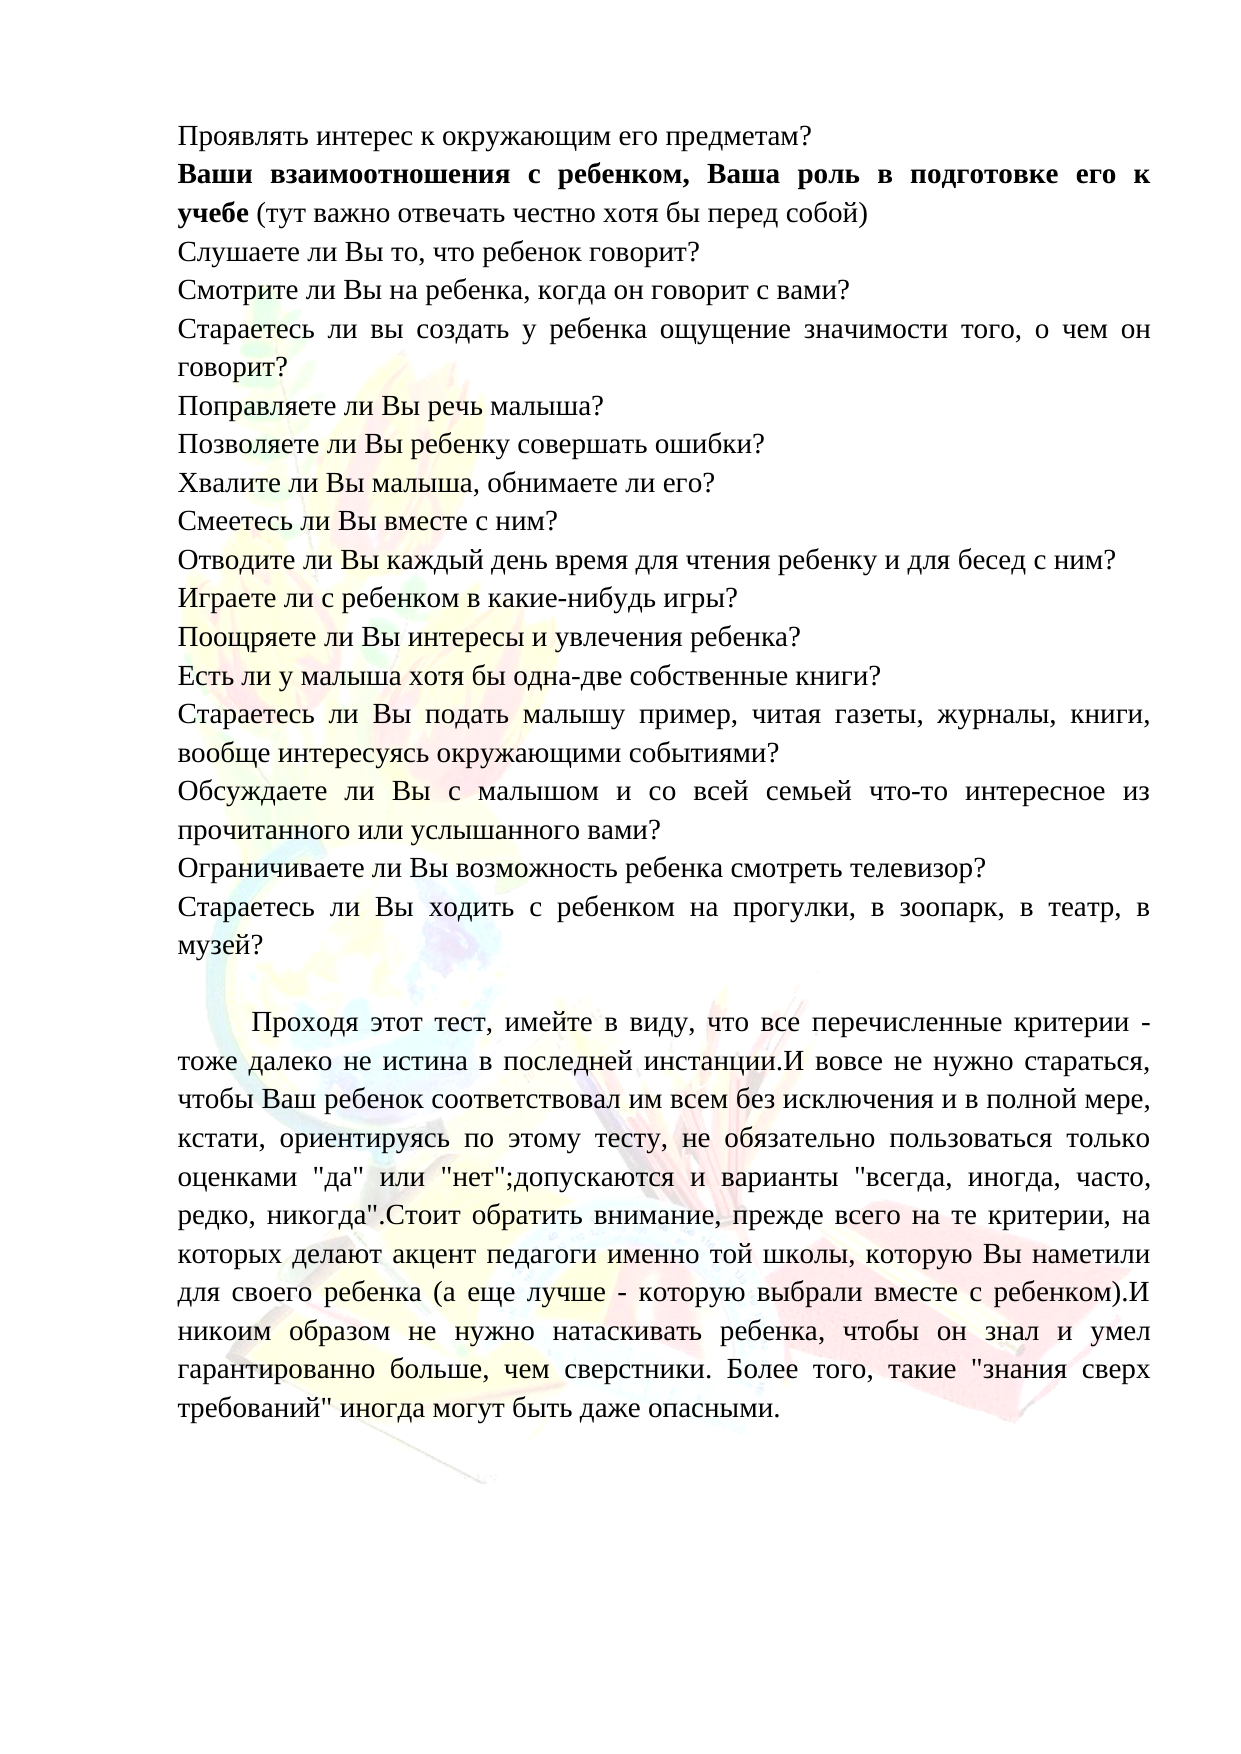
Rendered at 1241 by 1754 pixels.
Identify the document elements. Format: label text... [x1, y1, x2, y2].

text Слушаете ли Вы то, что ребенок говорит? [177, 234, 1152, 267]
text Хвалите ли Вы малыша, обнимаете ли его? [177, 465, 1152, 498]
text Позволяете ли Вы ребенку совершать ошибки? [177, 426, 1152, 460]
text Стараетесь ли Вы ходить с ребенком на прогулки, в зоопарк, в театр, в музей? [177, 889, 1152, 961]
text Играете ли с ребенком в какие-нибудь игры? [177, 581, 1152, 614]
text Ваши взаимоотношения с ребенком, Ваша роль в подготовке его к учебе (тут важно отвечать честно хотя бы перед собой) [177, 157, 1152, 229]
text Ограничиваете ли Вы возможность ребенка смотреть телевизор? [177, 850, 1152, 884]
text Проявлять интерес к окружающим его предметам? [177, 118, 1152, 152]
text Смотрите ли Вы на ребенка, когда он говорит с вами? [177, 272, 1152, 306]
text Стараетесь ли Вы подать малышу пример, читая газеты, журналы, книги, вообще интересуясь окружающими событиями? [177, 696, 1152, 768]
text Поправляете ли Вы речь малыша? [177, 388, 1152, 421]
text Стараетесь ли вы создать у ребенка ощущение значимости того, о чем он говорит? [177, 311, 1152, 383]
text Смеетесь ли Вы вместе с ним? [177, 503, 1152, 537]
text Отводите ли Вы каждый день время для чтения ребенку и для бесед с ним? [177, 542, 1152, 576]
text Поощряете ли Вы интересы и увлечения ребенка? [177, 619, 1152, 653]
text Есть ли у малыша хотя бы одна-две собственные книги? [177, 658, 1152, 691]
text Проходя этот тест, имейте в виду, что все перечисленные критерии - тоже далеко не истина в последней инстанции.И вовсе не нужно стараться, чтобы Ваш ребенок соответствовал им всем без исключения и в полной мере, кстати, ориентируясь по этому тесту, не обязательно пользоваться только оценками "да" или "нет";допускаются и варианты "всегда, иногда, часто, редко, никогда".Стоит обратить внимание, прежде всего на те критерии, на которых делают акцент педагоги именно той школы, которую Вы наметили для своего ребенка (а еще лучше - которую выбрали вместе с ребенком).И никоим образом не нужно натаскивать ребенка, чтобы он знал и умел гарантированно больше, чем сверстники. Более того, такие "знания сверх требований" иногда могут быть даже опасными. [177, 1004, 1152, 1423]
text Обсуждаете ли Вы с малышом и со всей семьей что-то интересное из прочитанного или услышанного вами? [177, 773, 1152, 845]
